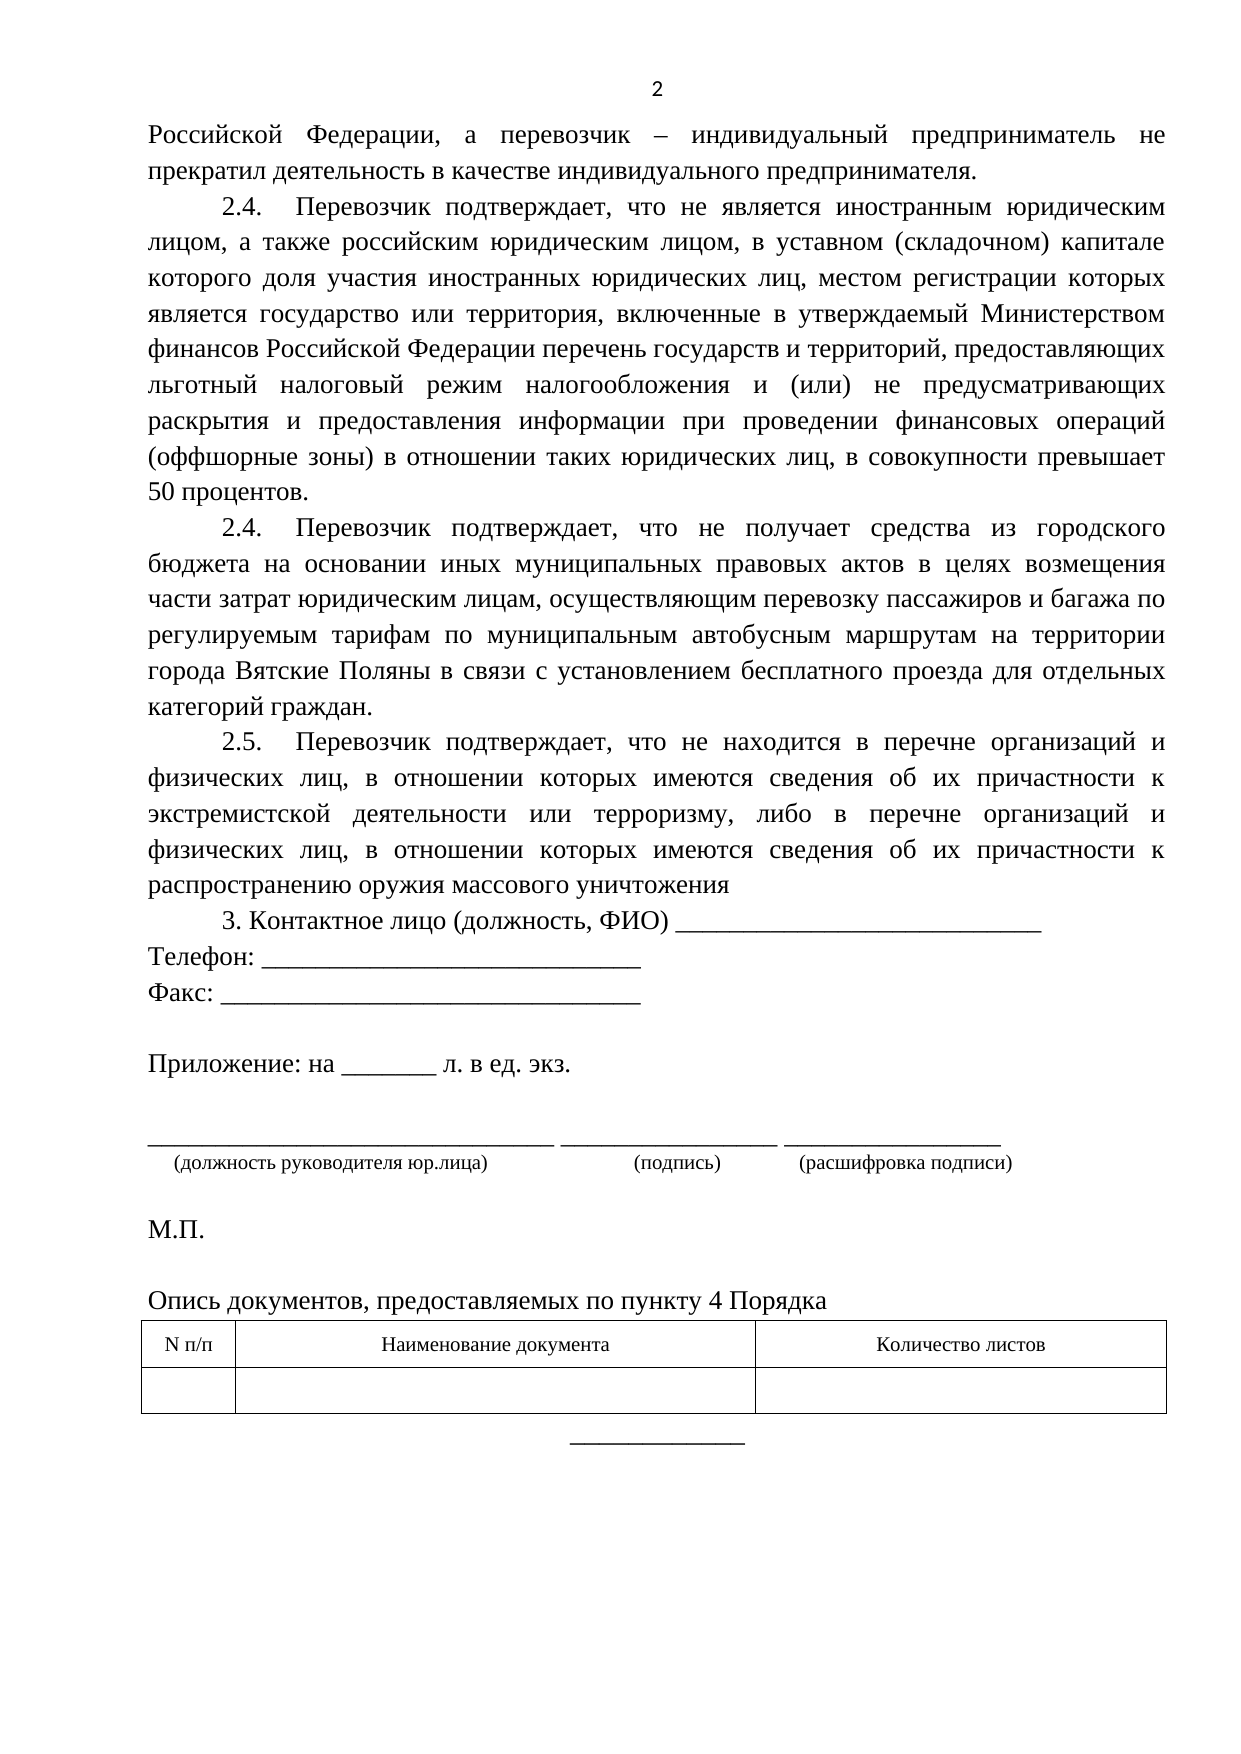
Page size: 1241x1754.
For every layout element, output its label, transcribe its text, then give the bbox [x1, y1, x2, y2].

text Факс: _______________________________ [148, 976, 1167, 1007]
text М.П. [148, 1213, 1167, 1244]
text 2.5. Перевозчик подтверждает, что не находится в перечне организаций и физических лиц, в отношении которых имеются сведения об их причастности к экстремистской деятельности или терроризму, либо в перечне организаций и физических лиц, в отношении которых имеются сведения об их причастности к распространению оружия массового уничтожения [148, 726, 1167, 899]
table_header Наименование документа [236, 1321, 755, 1367]
text 3. Контактное лицо (должность, ФИО) ___________________________ [148, 904, 1167, 935]
text (должность руководителя юр.лица) (подпись) (расшифровка подписи) [148, 1150, 1167, 1174]
table_cell [756, 1368, 1166, 1413]
table_cell [142, 1368, 235, 1413]
text 2.4. Перевозчик подтверждает, что не является иностранным юридическим лицом, а также российским юридическим лицом, в уставном (складочном) капитале которого доля участия иностранных юридических лиц, местом регистрации которых является государство или территория, включенные в утверждаемый Министерством финансов Российской Федерации перечень государств и территорий, предоставляющих льготный налоговый режим налогообложения и (или) не предусматривающих раскрытия и предоставления информации при проведении финансовых операций (оффшорные зоны) в отношении таких юридических лиц, в совокупности превышает 50 процентов. [148, 189, 1167, 507]
table_cell [236, 1368, 755, 1413]
text 2.4. Перевозчик подтверждает, что не получает средства из городского бюджета на основании иных муниципальных правовых актов в целях возмещения части затрат юридическим лицам, осуществляющим перевозку пассажиров и багажа по регулируемым тарифам по муниципальным автобусным маршрутам на территории города Вятские Поляны в связи с установлением бесплатного проезда для отдельных категорий граждан. [148, 511, 1167, 721]
text ____________ [148, 1414, 1167, 1447]
text Телефон: ____________________________ [148, 940, 1167, 971]
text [148, 118, 1167, 185]
text Опись документов, предоставляемых по пункту 4 Порядка [148, 1284, 1167, 1316]
table_header N п/п [142, 1321, 235, 1367]
text Приложение: на _______ л. в ед. экз. [148, 1047, 1167, 1078]
table_header Количество листов [756, 1321, 1166, 1367]
text ______________________________ ________________ ________________ [148, 1118, 1167, 1150]
